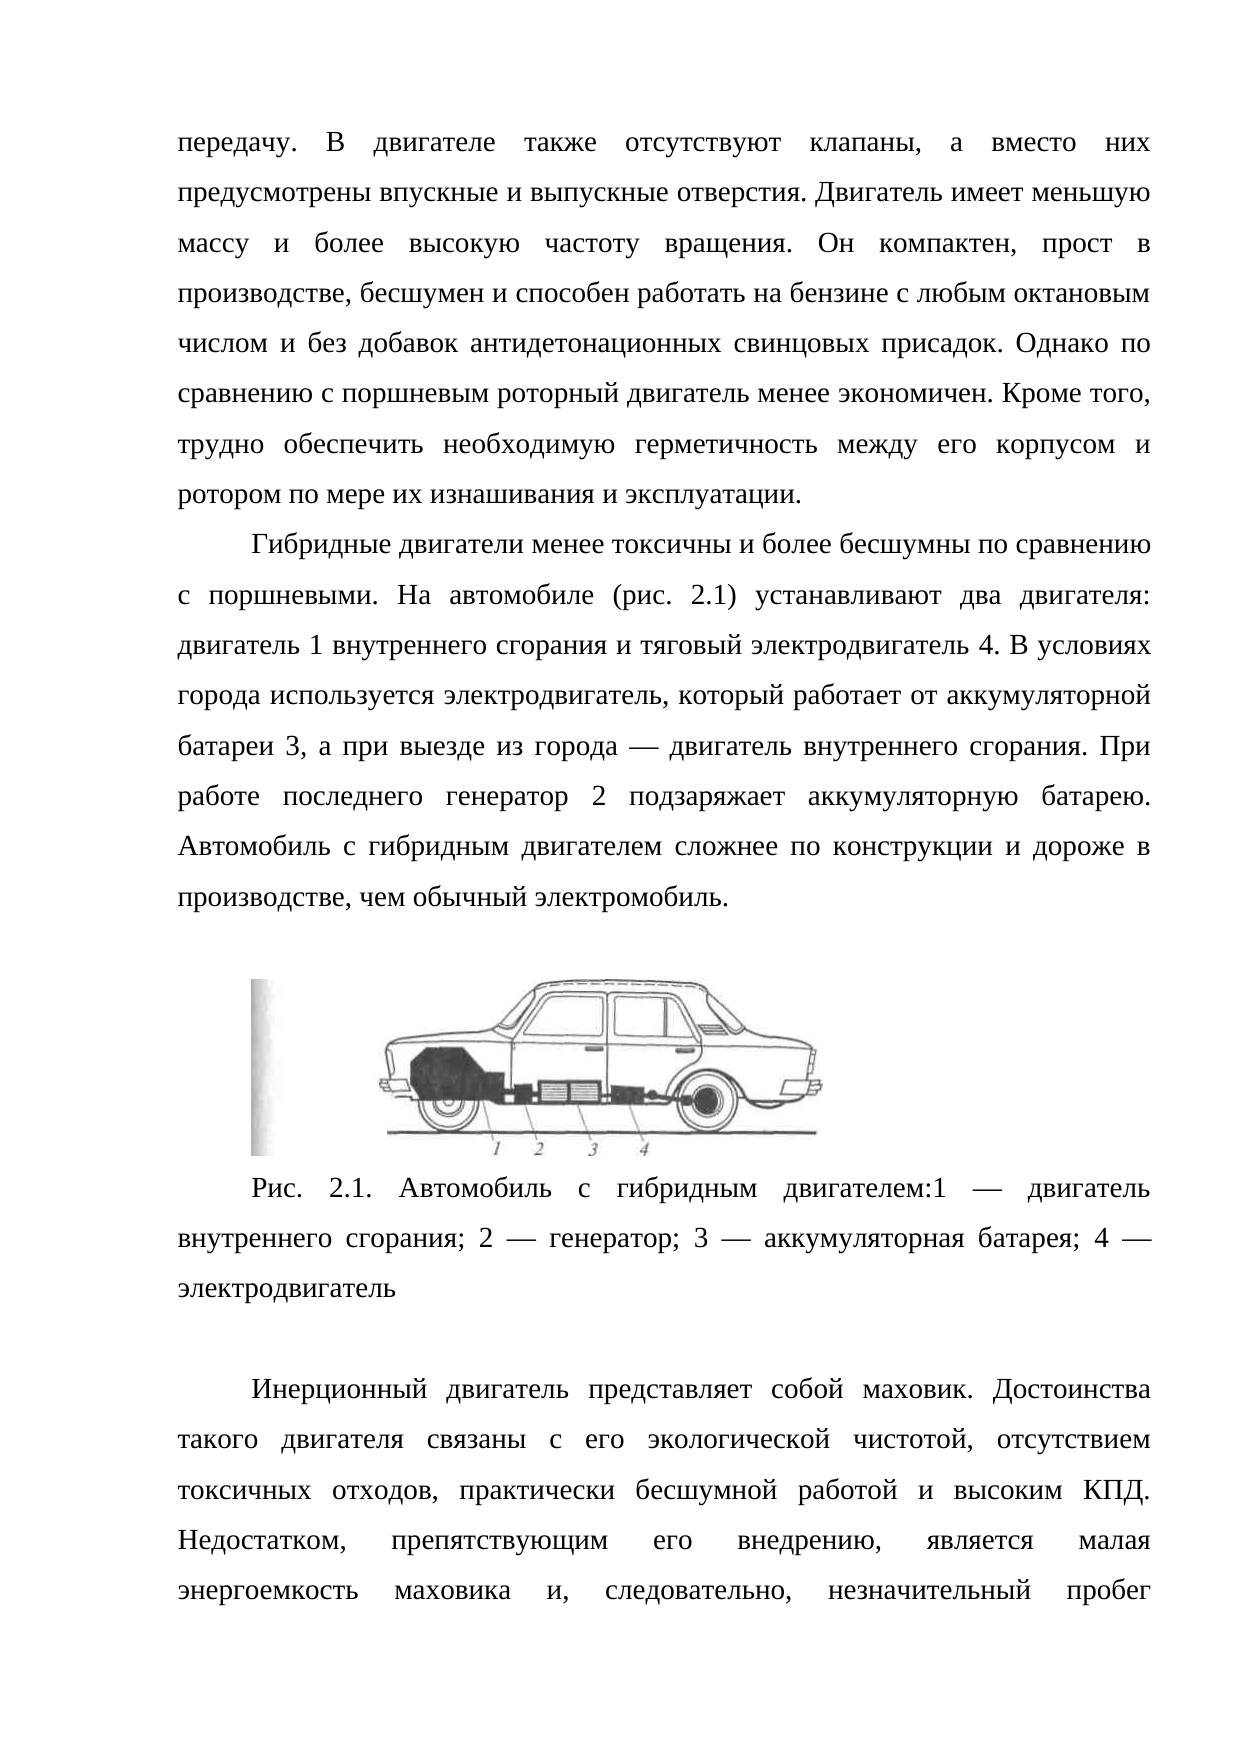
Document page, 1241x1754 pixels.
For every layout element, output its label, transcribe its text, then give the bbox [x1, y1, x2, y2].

text Рис. 2.1. Автомобиль с гибридным двигателем:1 — двигатель внутреннего сгорания; 2 — генератор; 3 — аккумуляторная батарея; 4 — электродвигатель [177, 1170, 1152, 1304]
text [177, 1371, 1152, 1606]
picture [251, 979, 823, 1156]
text Гибридные двигатели менее токсичны и более бесшумны по сравнению с поршневыми. На автомобиле (рис. 2.1) устанавливают два двигателя: двигатель 1 внутреннего сгорания и тяговый электродвигатель 4. В условиях города используется электродвигатель, который работает от аккумуляторной батареи 3, а при выезде из города — двигатель внутреннего сгорания. При работе последнего генератор 2 подзаряжает аккумуляторную батарею. Автомобиль с гибридным двигателем сложнее по конструкции и дороже в производстве, чем обычный электромобиль. [177, 527, 1152, 912]
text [177, 124, 1152, 510]
